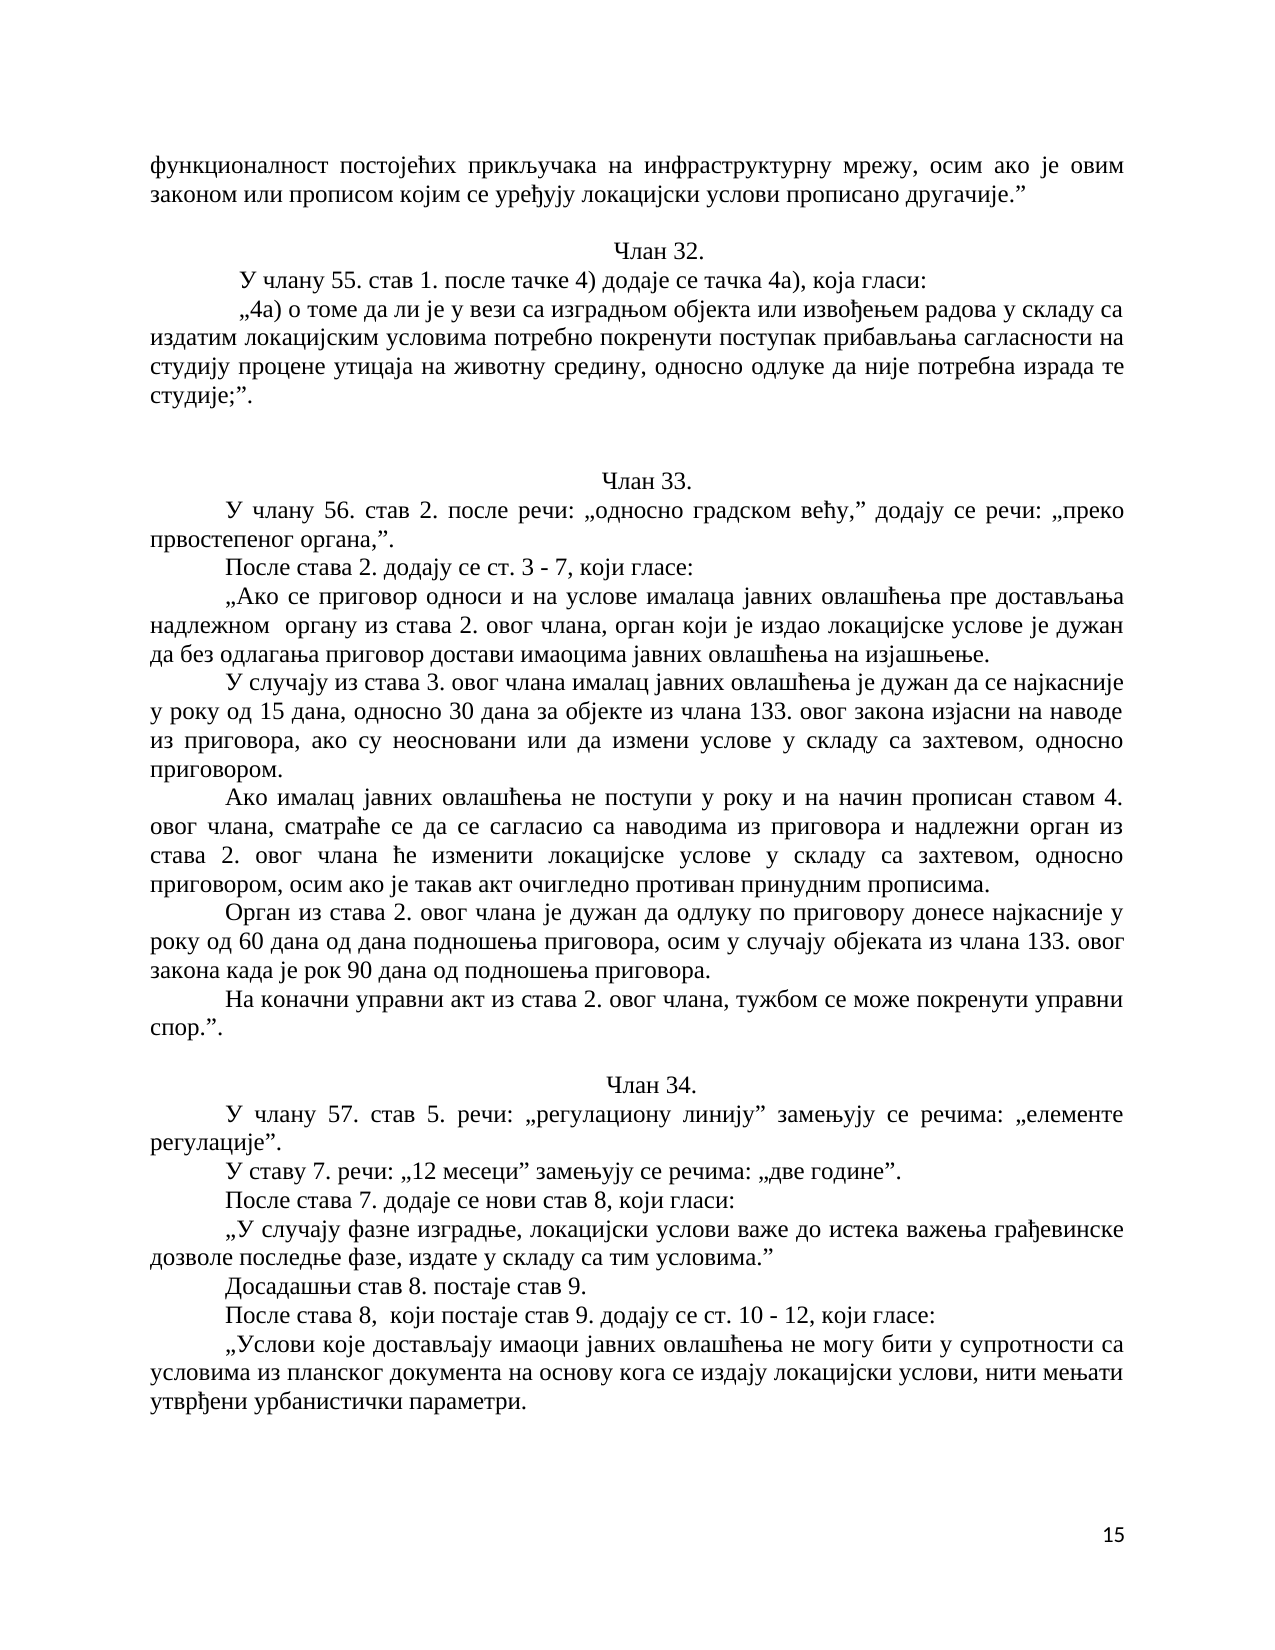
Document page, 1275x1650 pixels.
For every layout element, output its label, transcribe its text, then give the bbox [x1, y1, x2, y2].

text Досадашњи став 8. постаје став 9. [150, 1271, 1125, 1300]
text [150, 150, 1125, 207]
text Ако ималац јавних овлашћења не поступи у року и на начин прописан ставом 4. овог члана, сматраће се да се сагласио са наводима из приговора и надлежни орган из става 2. овог члана ће изменити локацијске услове у складу са захтевом, односно приговором, осим ако је такав акт очигледно противан принудним прописима. [150, 782, 1125, 897]
text „Услови које достављају имаоци јавних овлашћења не могу бити у супротности са условима из планског документа на основу кога се издају локацијски услови, нити мењати утврђени урбанистички параметри. [150, 1329, 1125, 1415]
text У ставу 7. речи: „12 месеци” замењују се речима: „две године”. [150, 1156, 1125, 1185]
text „4а) о томе да ли је у вези са изградњом објекта или извођењем радова у складу са издатим локацијским условима потребно покренути поступак прибављања сагласности на студију процене утицаја на животну средину, односно одлуке да није потребна израда те студије;”. [150, 294, 1125, 409]
text У члану 56. став 2. после речи: „односно градском већу,” додају се речи: „преко првостепеног органа,”. [150, 495, 1125, 552]
text „У случају фазне изградње, локацијски услови важе до истека важења грађевинске дозволе последње фазе, издате у складу са тим условима.” [150, 1214, 1125, 1271]
text Члан 34. [150, 1070, 1125, 1099]
text У члану 55. став 1. после тачке 4) додаје се тачка 4а), којa гласи: [150, 265, 1125, 294]
text У случају из става 3. овог члана ималац јавних овлашћења је дужан да се најкасније у року од 15 дана, односно 30 дана за објекте из члана 133. овог закона изјасни на наводе из приговора, ако су неосновани или да измени услове у складу са захтевом, односно приговором. [150, 667, 1125, 782]
text У члану 57. став 5. речи: „регулациону линију” замењују се речима: „елементе регулације”. [150, 1099, 1125, 1156]
text После става 2. додају се ст. 3 - 7, који гласе: [150, 552, 1125, 581]
text После става 7. додаје се нови став 8, који гласи: [150, 1185, 1125, 1214]
text Члан 32. [150, 236, 1125, 265]
text После става 8, који постаје став 9. додају се ст. 10 - 12, који гласе: [150, 1300, 1125, 1329]
text „Ако се приговор односи и на услове ималаца јавних овлашћења пре достављања надлежном органу из става 2. овог члана, орган који је издао локацијске услове је дужан да без одлагања приговор достави имаоцима јавних овлашћења на изјашњење. [150, 581, 1125, 667]
text На коначни управни акт из става 2. овог члана, тужбом се може покренути управни спор.”. [150, 984, 1125, 1041]
text Члан 33. [150, 466, 1125, 495]
text Орган из става 2. овог члана је дужан да одлуку по приговору донесе најкасније у року од 60 дана од дана подношења приговора, осим у случају објеката из члана 133. овог закона када је рок 90 дана од подношења приговора. [150, 897, 1125, 984]
